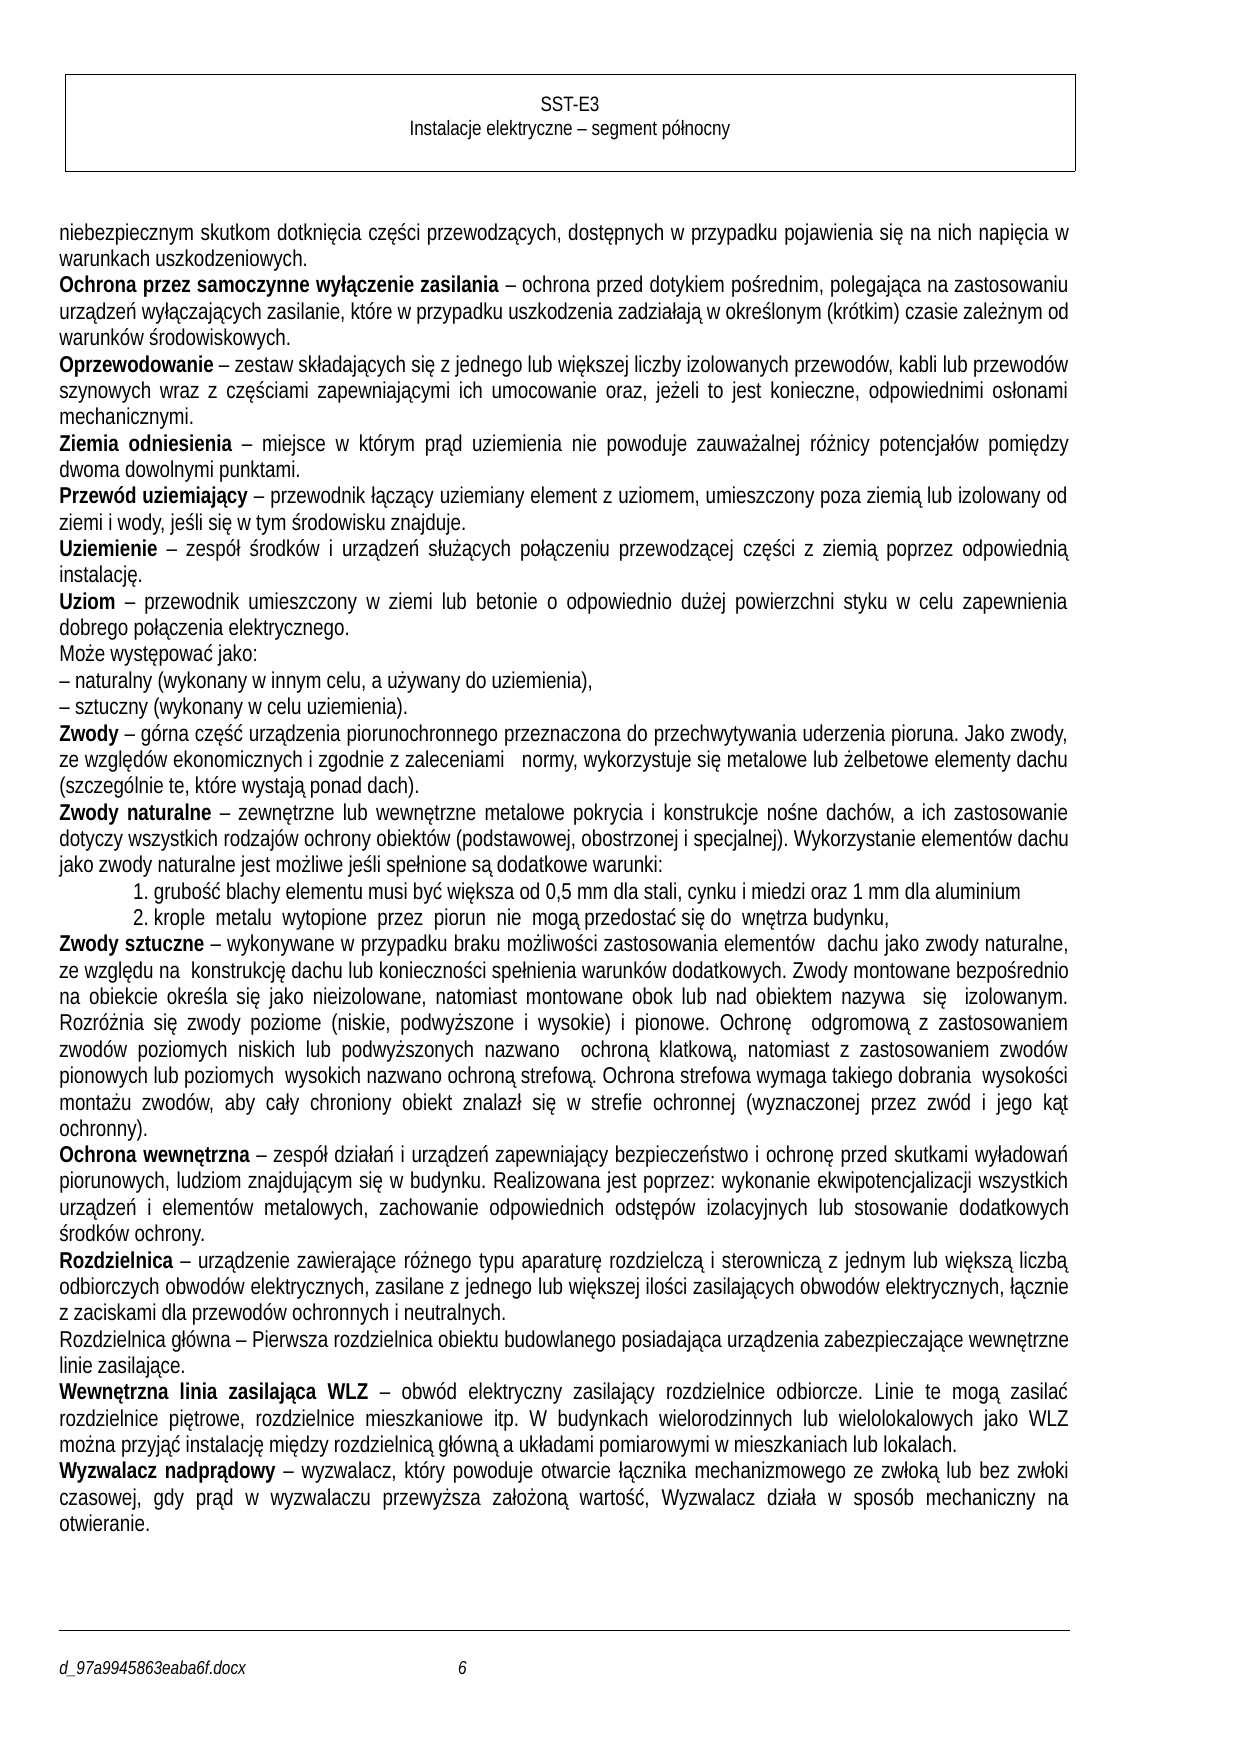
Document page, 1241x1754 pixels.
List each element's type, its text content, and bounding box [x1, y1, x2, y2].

text Może występować jako: [59, 640, 1069, 667]
text Rozdzielnica główna – Pierwsza rozdzielnica obiektu budowlanego posiadająca urządzenia zabezpieczające wewnętrzne linie zasilające. [59, 1326, 1069, 1378]
text – naturalny (wykonany w innym celu, a używany do uziemienia), [59, 667, 1069, 693]
text Uziom – przewodnik umieszczony w ziemi lub betonie o odpowiednio dużej powierzchni styku w celu zapewnienia dobrego połączenia elektrycznego. [59, 588, 1069, 640]
text Rozdzielnica – urządzenie zawierające różnego typu aparaturę rozdzielczą i sterowniczą z jednym lub większą liczbą odbiorczych obwodów elektrycznych, zasilane z jednego lub większej ilości zasilających obwodów elektrycznych, łącznie z zaciskami dla przewodów ochronnych i neutralnych. [59, 1247, 1069, 1326]
text – sztuczny (wykonany w celu uziemienia). [59, 693, 1069, 719]
text Zwody – górna część urządzenia piorunochronnego przeznaczona do przechwytywania uderzenia pioruna. Jako zwody, ze względów ekonomicznych i zgodnie z zaleceniami normy, wykorzystuje się metalowe lub żelbetowe elementy dachu (szczególnie te, które wystają ponad dach). [59, 719, 1069, 798]
text Ochrona wewnętrzna – zespół działań i urządzeń zapewniający bezpieczeństwo i ochronę przed skutkami wyładowań piorunowych, ludziom znajdującym się w budynku. Realizowana jest poprzez: wykonanie ekwipotencjalizacji wszystkich urządzeń i elementów metalowych, zachowanie odpowiednich odstępów izolacyjnych lub stosowanie dodatkowych środków ochrony. [59, 1141, 1069, 1247]
text Przewód uziemiający – przewodnik łączący uziemiany element z uziomem, umieszczony poza ziemią lub izolowany od ziemi i wody, jeśli się w tym środowisku znajduje. [59, 482, 1069, 535]
text 2. krople metalu wytopione przez piorun nie mogą przedostać się do wnętrza budynku, [59, 904, 1069, 930]
text Oprzewodowanie – zestaw składających się z jednego lub większej liczby izolowanych przewodów, kabli lub przewodów szynowych wraz z częściami zapewniającymi ich umocowanie oraz, jeżeli to jest konieczne, odpowiednimi osłonami mechanicznymi. [59, 351, 1069, 429]
text Wewnętrzna linia zasilająca WLZ – obwód elektryczny zasilający rozdzielnice odbiorcze. Linie te mogą zasilać rozdzielnice piętrowe, rozdzielnice mieszkaniowe itp. W budynkach wielorodzinnych lub wielolokalowych jako WLZ można przyjąć instalację między rozdzielnicą główną a układami pomiarowymi w mieszkaniach lub lokalach. [59, 1378, 1069, 1457]
text Zwody sztuczne – wykonywane w przypadku braku możliwości zastosowania elementów dachu jako zwody naturalne, ze względu na konstrukcję dachu lub konieczności spełnienia warunków dodatkowych. Zwody montowane bezpośrednio na obiekcie określa się jako nieizolowane, natomiast montowane obok lub nad obiektem nazywa się izolowanym. Rozróżnia się zwody poziome (niskie, podwyższone i wysokie) i pionowe. Ochronę odgromową z zastosowaniem zwodów poziomych niskich lub podwyższonych nazwano ochroną klatkową, natomiast z zastosowaniem zwodów pionowych lub poziomych wysokich nazwano ochroną strefową. Ochrona strefowa wymaga takiego dobrania wysokości montażu zwodów, aby cały chroniony obiekt znalazł się w strefie ochronnej (wyznaczonej przez zwód i jego kąt ochronny). [59, 930, 1069, 1141]
text Ochrona przez samoczynne wyłączenie zasilania – ochrona przed dotykiem pośrednim, polegająca na zastosowaniu urządzeń wyłączających zasilanie, które w przypadku uszkodzenia zadziałają w określonym (krótkim) czasie zależnym od warunków środowiskowych. [59, 271, 1069, 351]
text Uziemienie – zespół środków i urządzeń służących połączeniu przewodzącej części z ziemią poprzez odpowiednią instalację. [59, 535, 1069, 588]
text Zwody naturalne – zewnętrzne lub wewnętrzne metalowe pokrycia i konstrukcje nośne dachów, a ich zastosowanie dotyczy wszystkich rodzajów ochrony obiektów (podstawowej, obostrzonej i specjalnej). Wykorzystanie elementów dachu jako zwody naturalne jest możliwe jeśli spełnione są dodatkowe warunki: [59, 798, 1069, 878]
text 1. grubość blachy elementu musi być większa od 0,5 mm dla stali, cynku i miedzi oraz 1 mm dla aluminium [59, 878, 1069, 904]
text Ziemia odniesienia – miejsce w którym prąd uziemienia nie powoduje zauważalnej różnicy potencjałów pomiędzy dwoma dowolnymi punktami. [59, 429, 1069, 482]
text Wyzwalacz nadprądowy – wyzwalacz, który powoduje otwarcie łącznika mechanizmowego ze zwłoką lub bez zwłoki czasowej, gdy prąd w wyzwalaczu przewyższa założoną wartość, Wyzwalacz działa w sposób mechaniczny na otwieranie. [59, 1457, 1069, 1536]
